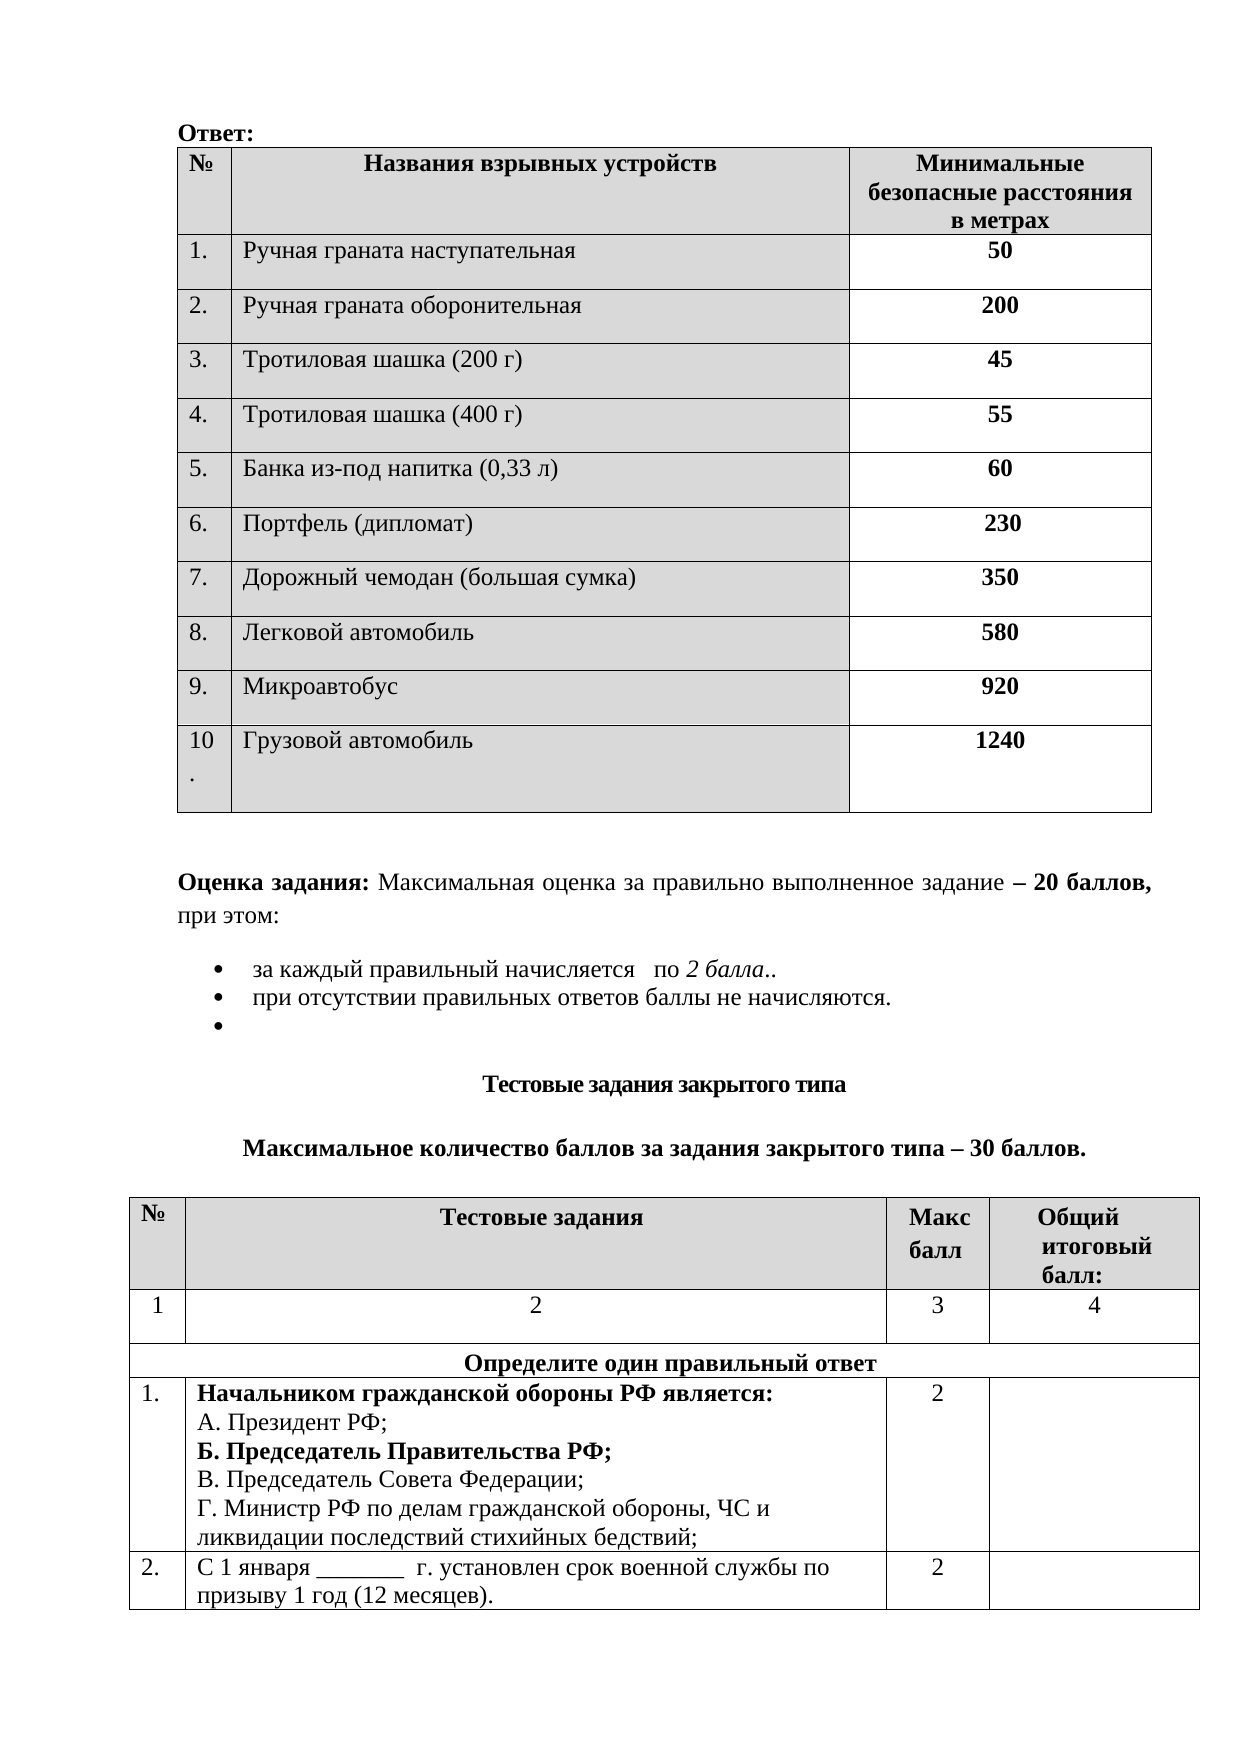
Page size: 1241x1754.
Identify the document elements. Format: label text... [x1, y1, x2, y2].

table_cell 2 [186, 1290, 886, 1343]
table_cell 350 [850, 562, 1151, 616]
table_cell Определите один правильный ответ [130, 1344, 1199, 1377]
table_cell 920 [850, 671, 1151, 724]
table_cell 580 [850, 617, 1151, 670]
table_cell Банка из-под напитка (0,33 л) [232, 453, 849, 507]
table_cell 55 [850, 399, 1151, 452]
list при отсутствии правильных ответов баллы не начисляются. [177, 982, 1152, 1011]
table_cell 3 [887, 1290, 989, 1343]
table_cell 1 [130, 1290, 185, 1343]
table_cell 1240 [850, 726, 1151, 812]
table_cell 2. [178, 290, 231, 343]
table_cell Микроавтобус [232, 671, 849, 724]
table_cell 7. [178, 562, 231, 616]
table_header Названия взрывных устройств [232, 148, 849, 234]
table_cell Ручная граната наступательная [232, 235, 849, 289]
table_cell Начальником гражданской обороны РФ является: А. Президент РФ; Б. Председатель Правительства РФ; В. Председатель Совета Федерации; Г. Министр РФ по делам гражданской обороны, ЧС и ликвидации последствий стихийных бедствий; [186, 1378, 886, 1551]
table_cell Легковой автомобиль [232, 617, 849, 670]
table_header № [130, 1198, 185, 1289]
table_header Макс балл [887, 1198, 989, 1289]
table_cell 50 [850, 235, 1151, 289]
table_cell 2 [887, 1378, 989, 1551]
table_cell 3. [178, 344, 231, 398]
table_cell 4 [990, 1290, 1199, 1343]
table_cell 6. [178, 508, 231, 561]
table_cell [990, 1378, 1199, 1551]
table_cell 2. [130, 1552, 185, 1609]
table_cell 60 [850, 453, 1151, 507]
table_cell 2 [887, 1552, 989, 1609]
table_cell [186, 1552, 886, 1609]
text Ответ: [177, 118, 1152, 147]
table_cell 200 [850, 290, 1151, 343]
table_cell 9. [178, 671, 231, 724]
table_cell Дорожный чемодан (большая сумка) [232, 562, 849, 616]
table_header № [178, 148, 231, 234]
table_cell 1. [130, 1378, 185, 1551]
table_cell Портфель (дипломат) [232, 508, 849, 561]
text Тестовые задания закрытого типа [177, 1069, 1152, 1097]
table_cell 8. [178, 617, 231, 670]
table_cell Ручная граната оборонительная [232, 290, 849, 343]
table_header Тестовые задания [186, 1198, 886, 1289]
table_cell 5. [178, 453, 231, 507]
table_header Минимальные безопасные расстояния в метрах [850, 148, 1151, 234]
table_cell Тротиловая шашка (400 г) [232, 399, 849, 452]
table_cell 10. [178, 726, 231, 812]
list за каждый правильный начисляется по 2 балла.. [177, 954, 1152, 982]
table_header Общий итоговый балл: [990, 1198, 1199, 1289]
table_cell 230 [850, 508, 1151, 561]
text Максимальное количество баллов за задания закрытого типа – 30 баллов. [177, 1133, 1152, 1162]
text Оценка задания: Максимальная оценка за правильно выполненное задание – 20 баллов, при этом: [177, 867, 1152, 929]
table_cell 45 [850, 344, 1151, 398]
table_cell 1. [178, 235, 231, 289]
table_cell Грузовой автомобиль [232, 726, 849, 812]
table_cell 4. [178, 399, 231, 452]
table_cell Тротиловая шашка (200 г) [232, 344, 849, 398]
table_cell [990, 1552, 1199, 1609]
